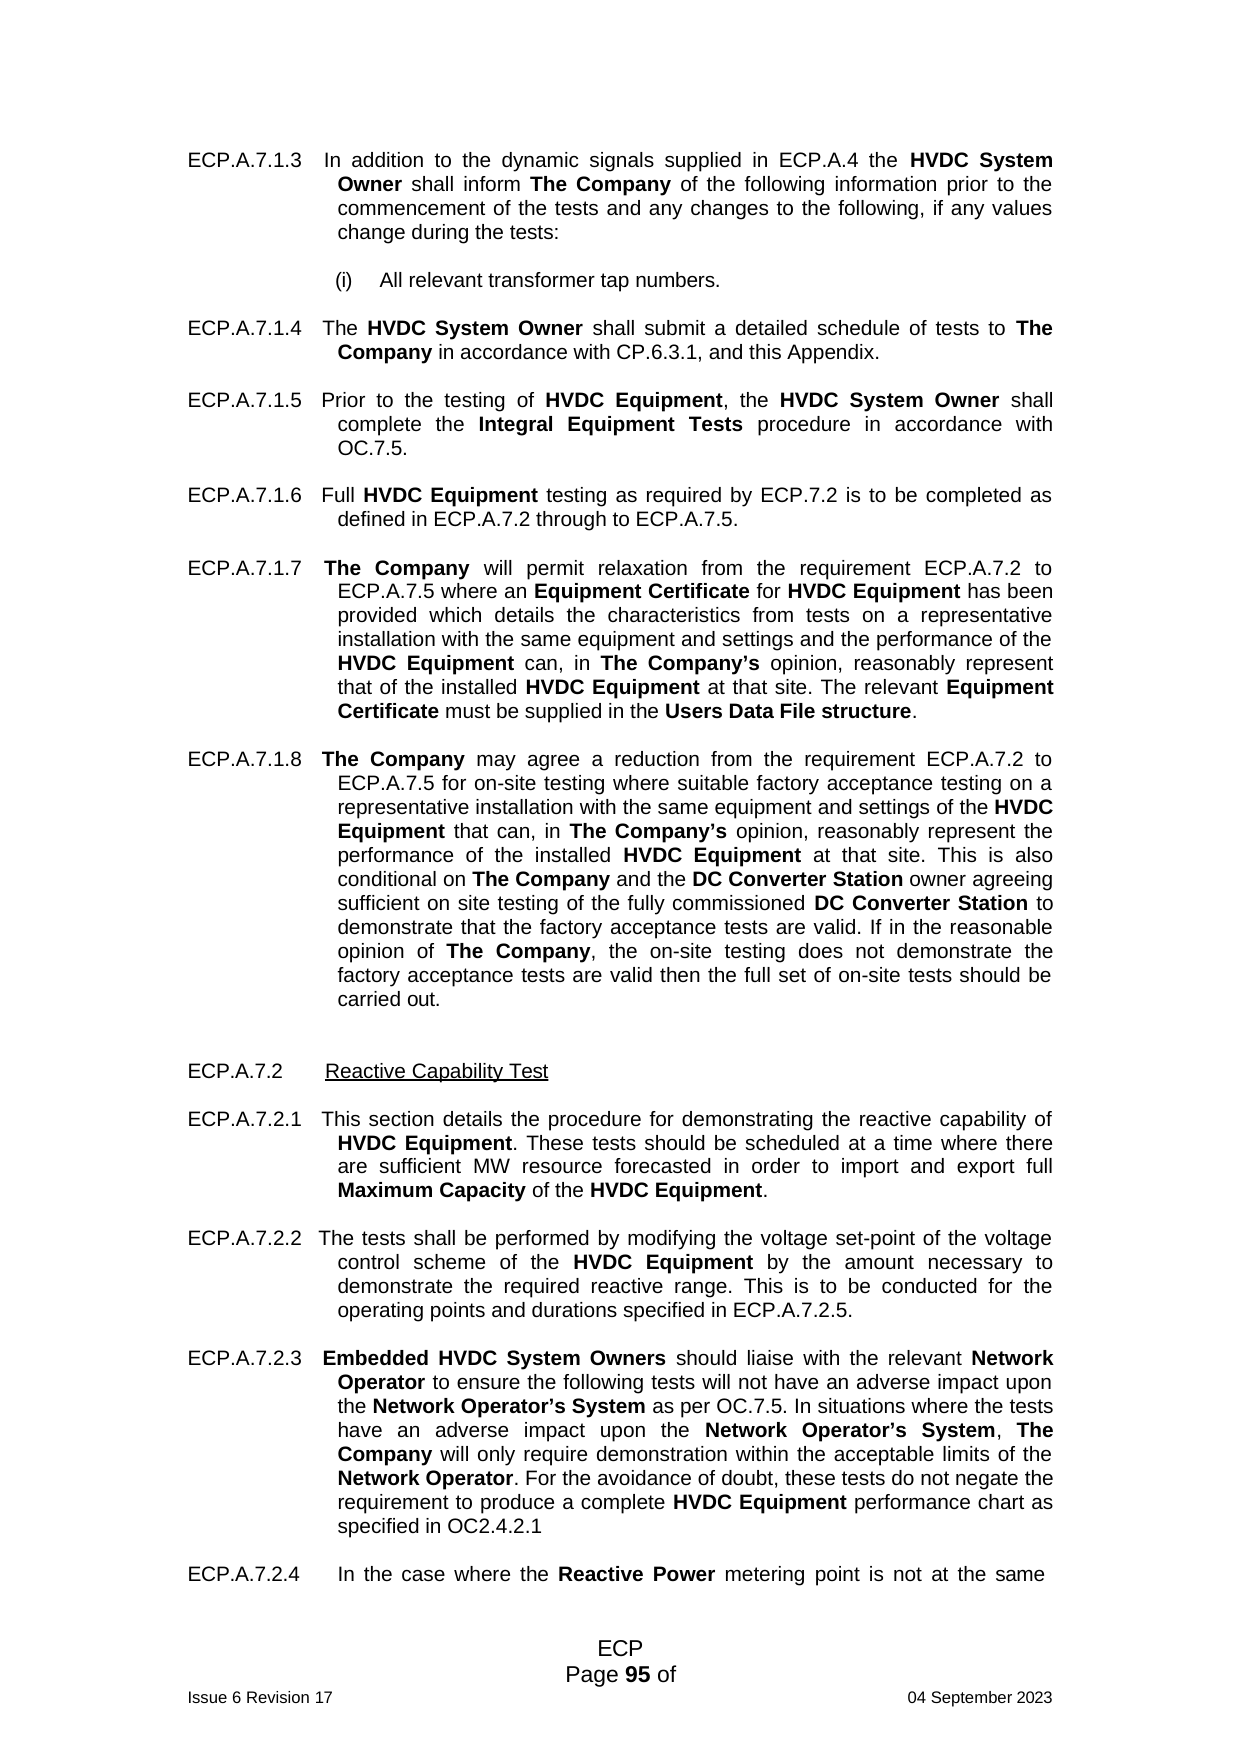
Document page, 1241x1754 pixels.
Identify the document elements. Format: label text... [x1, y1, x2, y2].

text ECP.A.7.1.4 The HVDC System Owner shall submit a detailed schedule of tests to The Company in accordance with CP.6.3.1, and this Appendix. [187, 316, 1053, 364]
text ECP.A.7.1.5 Prior to the testing of HVDC Equipment, the HVDC System Owner shall complete the Integral Equipment Tests procedure in accordance with OC.7.5. [187, 388, 1053, 459]
text ECP.A.7.2.3 Embedded HVDC System Owners should liaise with the relevant Network Operator to ensure the following tests will not have an adverse impact upon the Network Operator’s System as per OC.7.5. In situations where the tests have an adverse impact upon the Network Operator’s System, The Company will only require demonstration within the acceptable limits of the Network Operator. For the avoidance of doubt, these tests do not negate the requirement to produce a complete HVDC Equipment performance chart as specified in OC2.4.2.1 [187, 1346, 1053, 1538]
text ECP.A.7.2 Reactive Capability Test [187, 1058, 1209, 1082]
text ECP.A.7.1.8 The Company may agree a reduction from the requirement ECP.A.7.2 to ECP.A.7.5 for on-site testing where suitable factory acceptance testing on a representative installation with the same equipment and settings of the HVDC Equipment that can, in The Company’s opinion, reasonably represent the performance of the installed HVDC Equipment at that site. This is also conditional on The Company and the DC Converter Station owner agreeing sufficient on site testing of the fully commissioned DC Converter Station to demonstrate that the factory acceptance tests are valid. If in the reasonable opinion of The Company, the on-site testing does not demonstrate the factory acceptance tests are valid then the full set of on-site tests should be carried out. [187, 747, 1053, 1010]
text ECP.A.7.1.6 Full HVDC Equipment testing as required by ECP.7.2 is to be completed as defined in ECP.A.7.2 through to ECP.A.7.5. [187, 483, 1053, 531]
text ECP.A.7.2.4 In the case where the Reactive Power metering point is not at the same [187, 1562, 1209, 1586]
text ECP.A.7.1.3 In addition to the dynamic signals supplied in ECP.A.4 the HVDC System Owner shall inform The Company of the following information prior to the commencement of the tests and any changes to the following, if any values change during the tests: [187, 148, 1053, 244]
text ECP.A.7.1.7 The Company will permit relaxation from the requirement ECP.A.7.2 to ECP.A.7.5 where an Equipment Certificate for HVDC Equipment has been provided which details the characteristics from tests on a representative installation with the same equipment and settings and the performance of the HVDC Equipment can, in The Company’s opinion, reasonably represent that of the installed HVDC Equipment at that site. The relevant Equipment Certificate must be supplied in the Users Data File structure. [187, 555, 1053, 723]
text ECP.A.7.2.2 The tests shall be performed by modifying the voltage set-point of the voltage control scheme of the HVDC Equipment by the amount necessary to demonstrate the required reactive range. This is to be conducted for the operating points and durations specified in ECP.A.7.2.5. [187, 1226, 1053, 1322]
text ECP.A.7.2.1 This section details the procedure for demonstrating the reactive capability of HVDC Equipment. These tests should be scheduled at a time where there are sufficient MW resource forecasted in order to import and export full Maximum Capacity of the HVDC Equipment. [187, 1106, 1053, 1202]
text (i) All relevant transformer tap numbers. [335, 268, 1209, 292]
